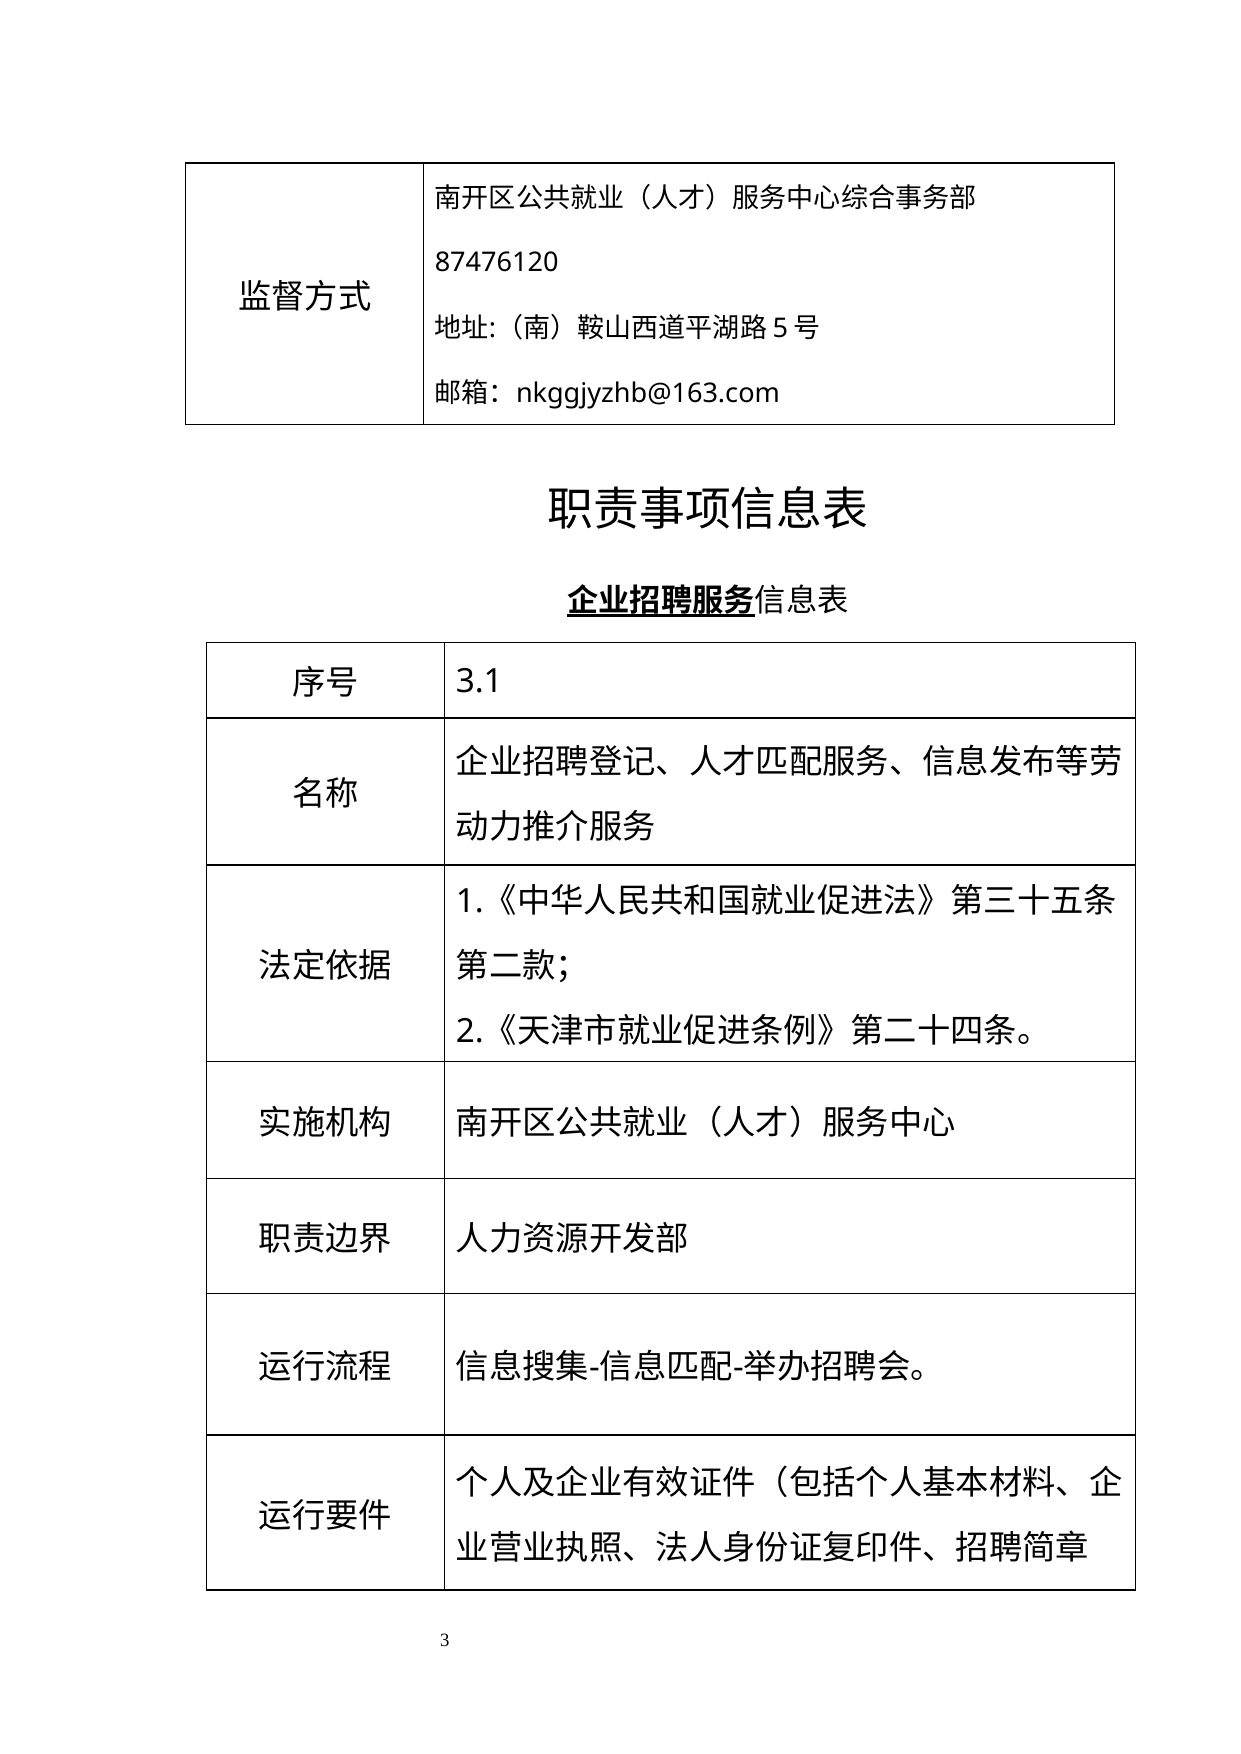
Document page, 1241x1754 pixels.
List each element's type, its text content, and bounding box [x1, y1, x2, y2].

table_cell 监督方式 [186, 164, 423, 423]
table_cell 南开区公共就业（人才）服务中心综合事务部 87476120 地址:（南）鞍山西道平湖路5号 邮箱：nkggjyzhb@163.com [424, 164, 1114, 423]
table_header 职责事项信息表 [186, 457, 1188, 1591]
